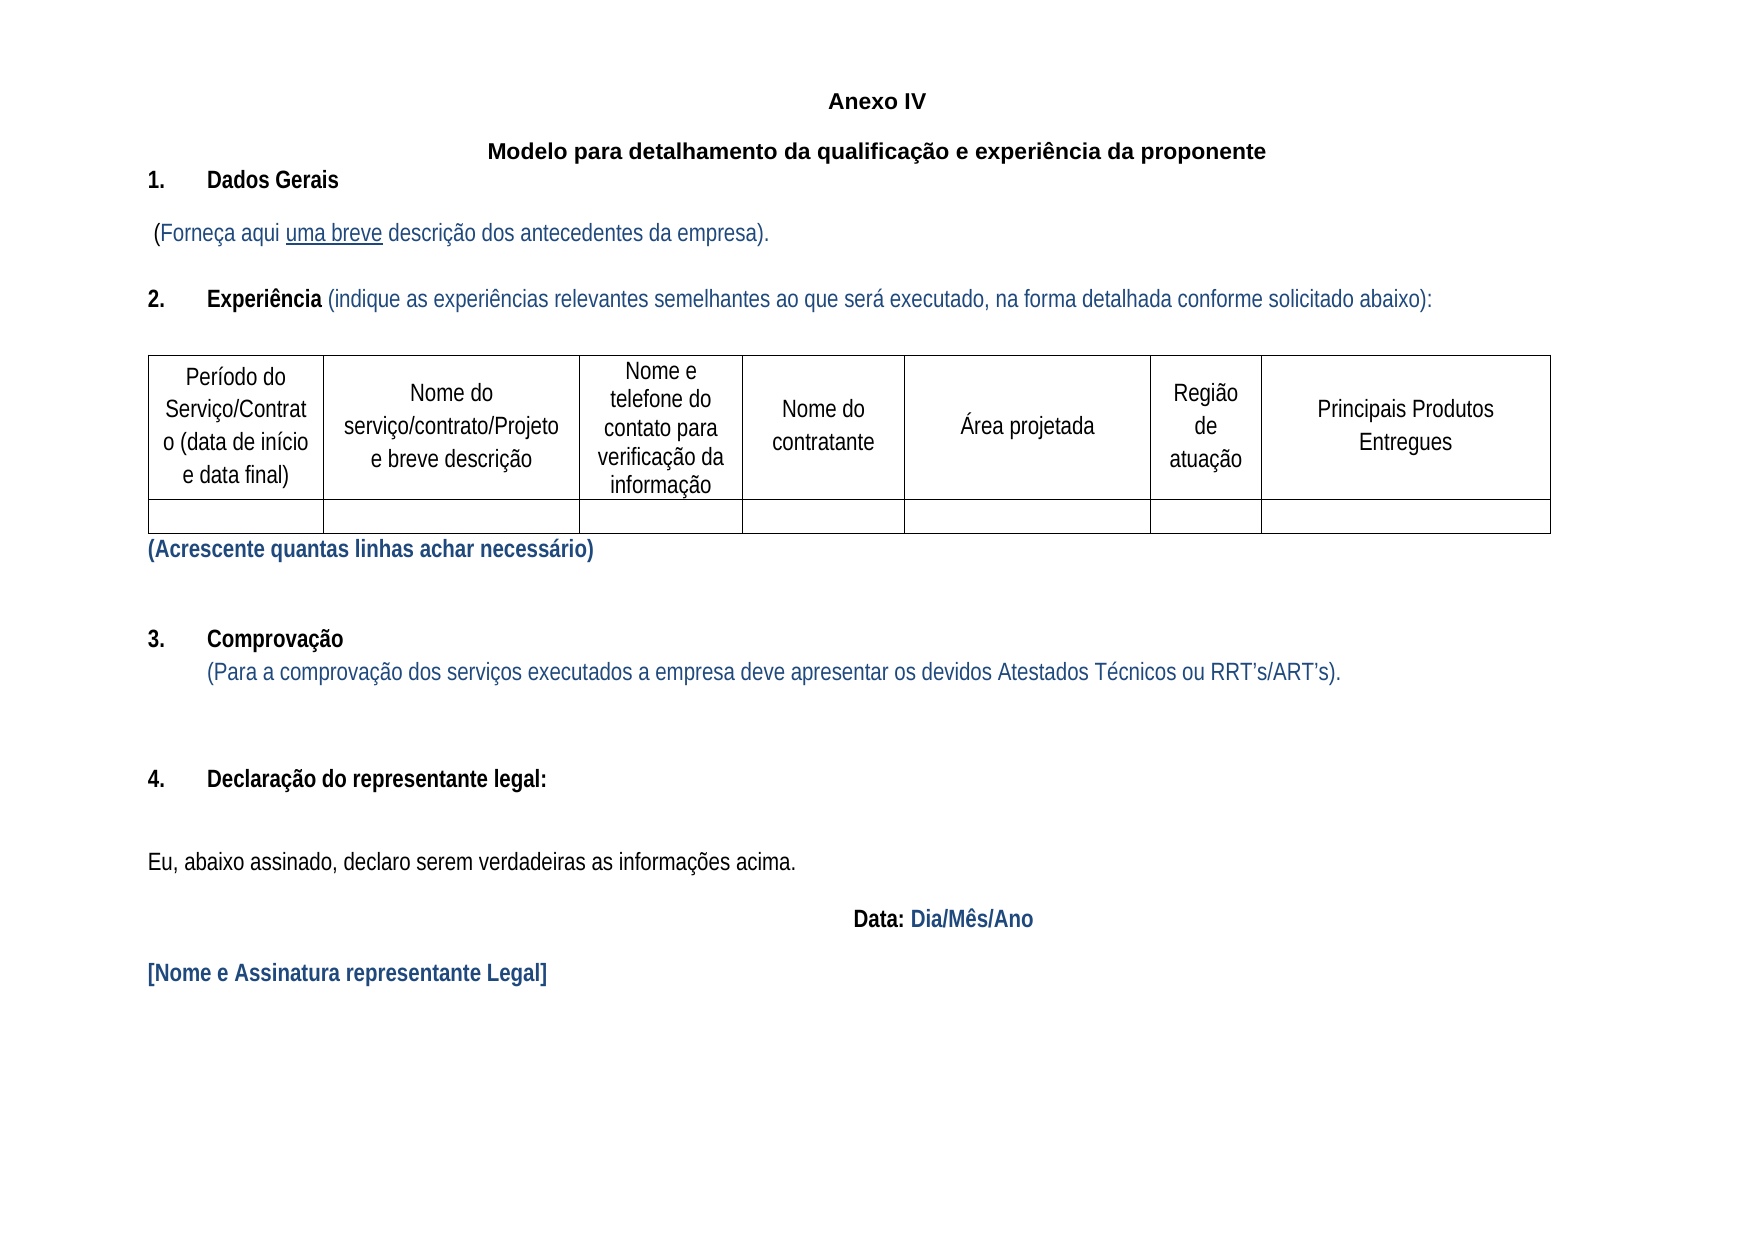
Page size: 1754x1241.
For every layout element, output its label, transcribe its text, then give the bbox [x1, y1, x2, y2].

table_header Nome e telefone do contato para verificação da informação [580, 356, 742, 499]
table_cell [905, 500, 1150, 533]
text (Forneça aqui uma breve descrição dos antecedentes da empresa). [148, 218, 1606, 247]
table_header Período do Serviço/Contrato (data de início e data final) [149, 356, 323, 499]
text Data: Dia/Mês/Ano [148, 904, 1606, 933]
table_cell [1262, 500, 1550, 533]
list (Para a comprovação dos serviços executados a empresa deve apresentar os devidos Atestados Técnicos ou RRT’s/ART’s). [207, 657, 1606, 686]
text [Nome e Assinatura representante Legal] [148, 958, 1606, 987]
table_header Nome do serviço/contrato/Projeto e breve descrição [324, 356, 579, 499]
list Experiência (indique as experiências relevantes semelhantes ao que será executado, na forma detalhada conforme solicitado abaixo): [148, 284, 1606, 313]
table_cell [149, 500, 323, 533]
table_header Área projetada [905, 356, 1150, 499]
list Dados Gerais [148, 164, 1606, 193]
table_cell [580, 500, 742, 533]
table_header Principais Produtos Entregues [1262, 356, 1550, 499]
text (Acrescente quantas linhas achar necessário) [148, 534, 1606, 562]
table_header Nome do contratante [743, 356, 904, 499]
list Declaração do representante legal: [148, 764, 1606, 793]
list Comprovação [148, 624, 1606, 653]
table_cell [743, 500, 904, 533]
table_header Região de atuação [1151, 356, 1261, 499]
text Eu, abaixo assinado, declaro serem verdadeiras as informações acima. [148, 847, 1606, 876]
table_cell [1151, 500, 1261, 533]
table_cell [324, 500, 579, 533]
